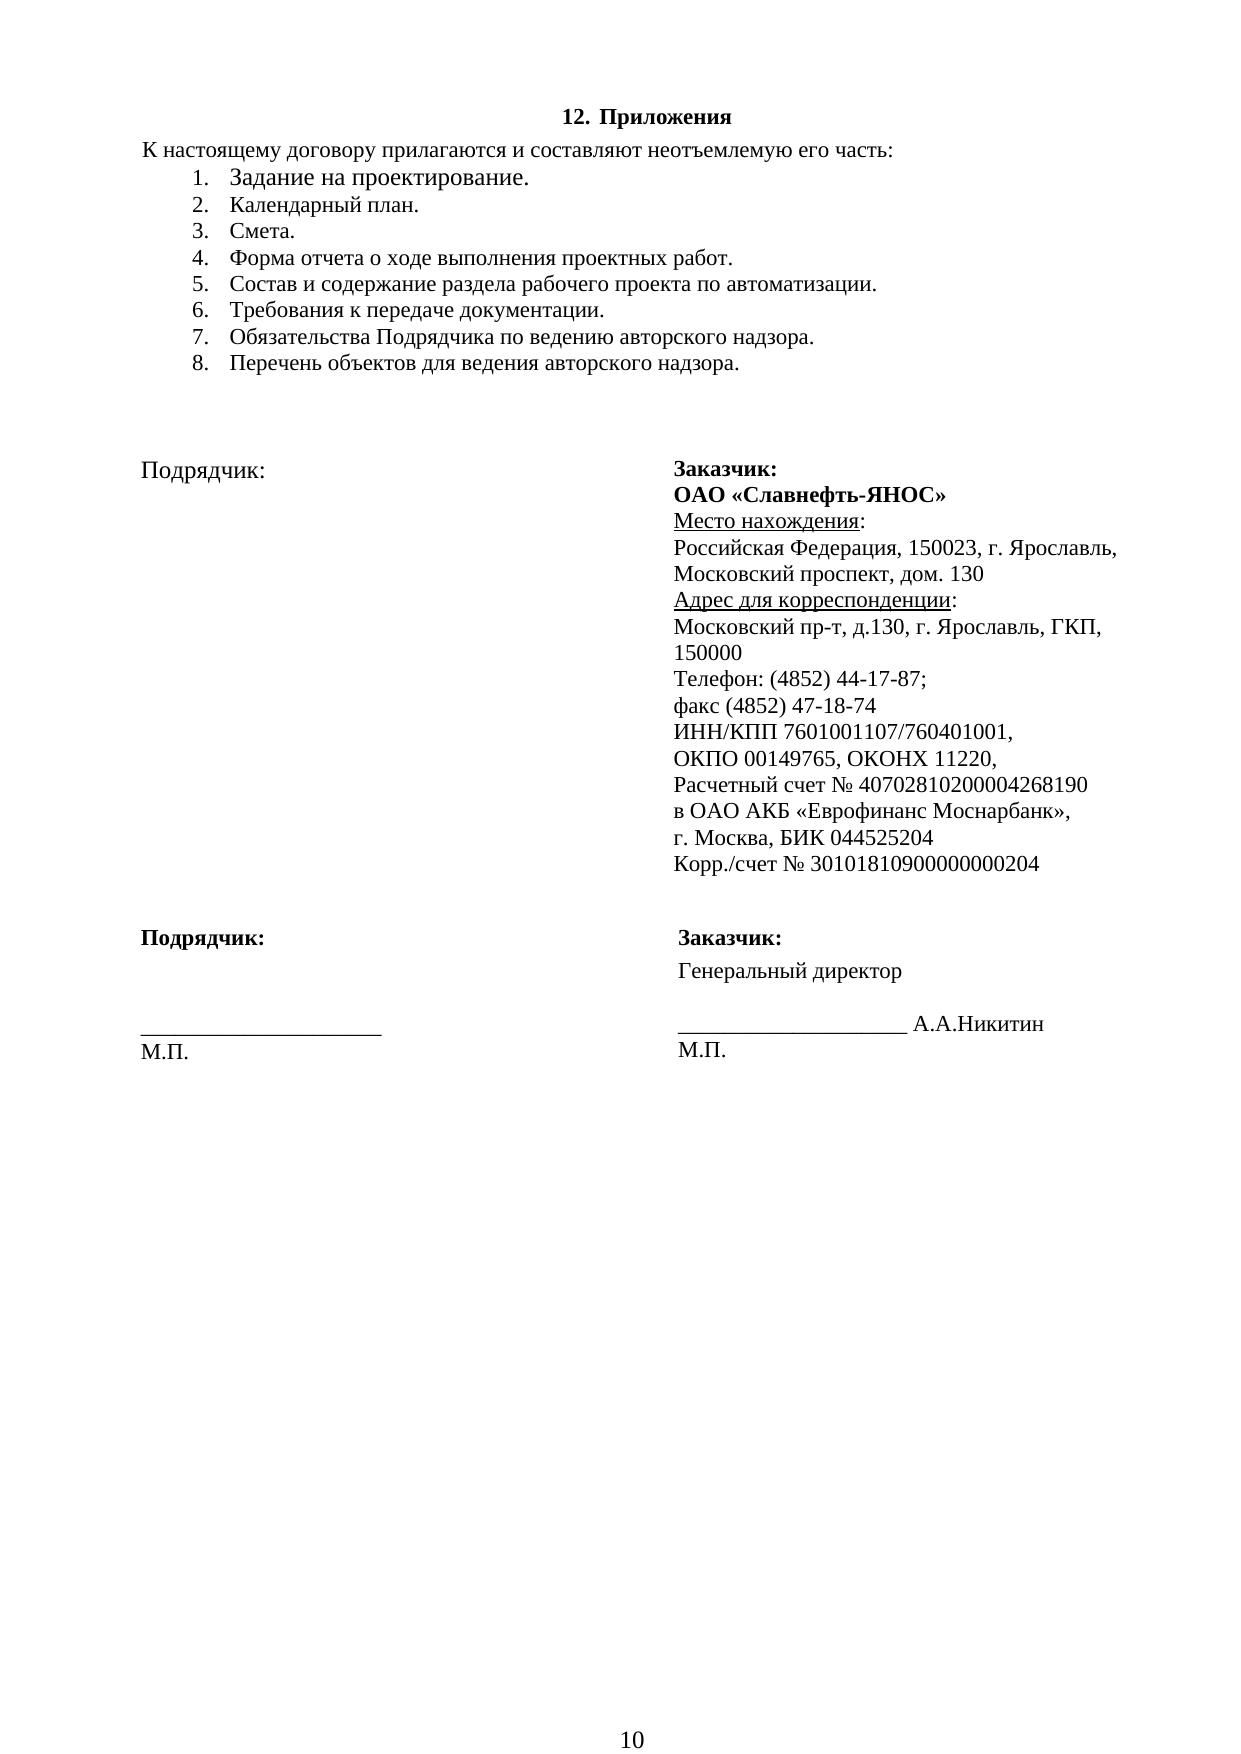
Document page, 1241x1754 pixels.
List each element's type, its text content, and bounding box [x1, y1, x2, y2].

table_cell Подрядчик: [129, 924, 667, 957]
table_cell Генеральный директор ____________________ А.А.Никитин М.П. [667, 957, 1179, 1116]
table_cell Заказчик: [667, 924, 1179, 957]
table_header Заказчик: ОАО «Славнефть-ЯНОС» Место нахождения: Российская Федерация, . Ярославль, Московский проспект, дом. 130 Адрес для корреспонденции: Московский пр-т, д.130, г. Ярославль, ГКП, 150000 Телефон: (4852) 44-17-87; факс (4852) 47-18-74 ИНН/КПП 7601001107/760401001, ОКПО 00149765, ОКОНХ 11220, Расчетный счет № 40702810200004268190 в ОАО АКБ «Еврофинанс Моснарбанк», г. Москва, БИК 044525204 Корр./счет № 30101810900000000204 [667, 455, 1179, 924]
text К настоящему договору прилагаются и составляют неотъемлемую его часть: [142, 136, 1122, 162]
subtitle Приложения [171, 103, 1122, 130]
